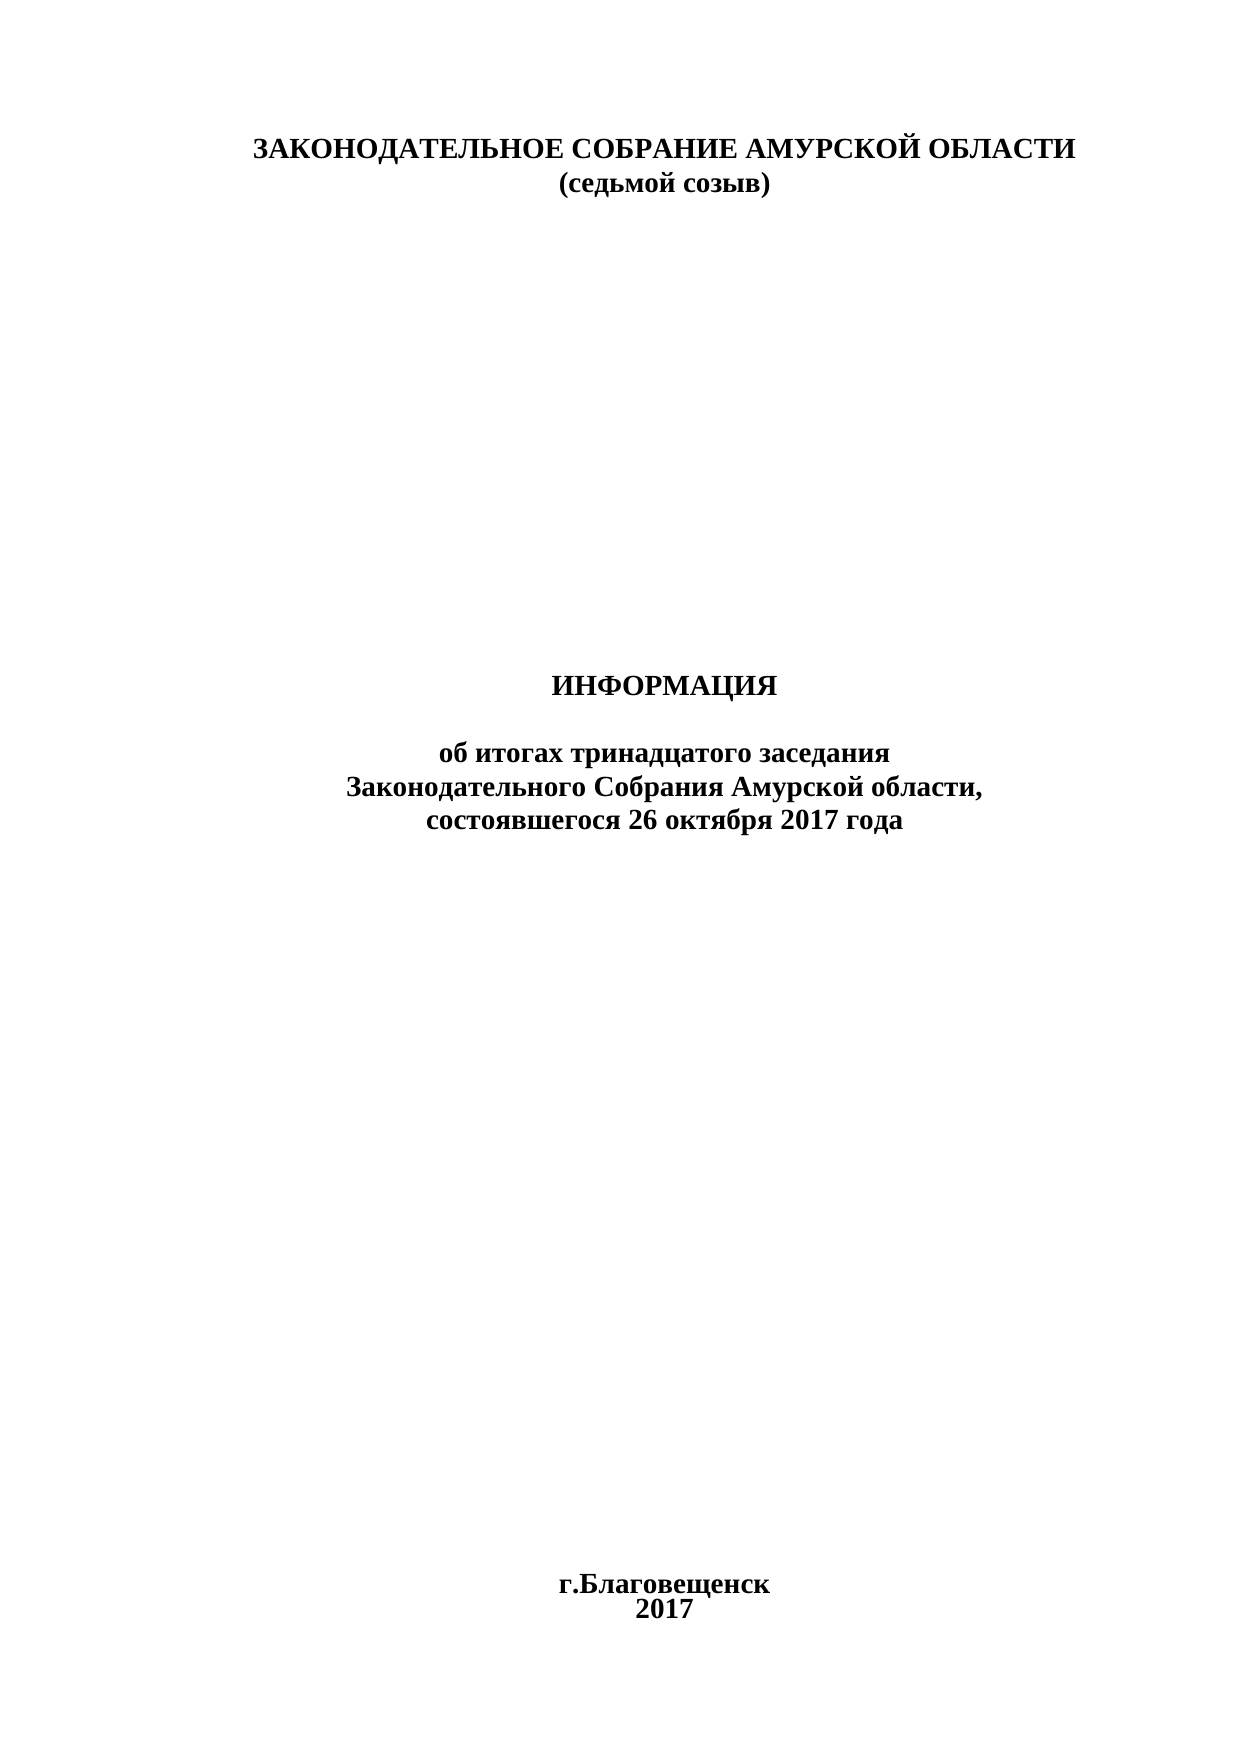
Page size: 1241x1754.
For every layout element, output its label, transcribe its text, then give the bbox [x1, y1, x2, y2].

text ЗАКОНОДАТЕЛЬНОЕ СОБРАНИЕ АМУРСКОЙ ОБЛАСТИ [177, 131, 1152, 165]
text об итогах тринадцатого заседания [177, 735, 1152, 769]
text состоявшегося 26 октября 2017 года [177, 802, 1152, 836]
text ИНФОРМАЦИЯ [177, 668, 1152, 702]
text Законодательного Собрания Амурской области, [177, 769, 1152, 802]
text (седьмой созыв) [177, 165, 1152, 198]
text 2017 [177, 1599, 1152, 1624]
text г.Благовещенск [177, 1574, 1152, 1599]
